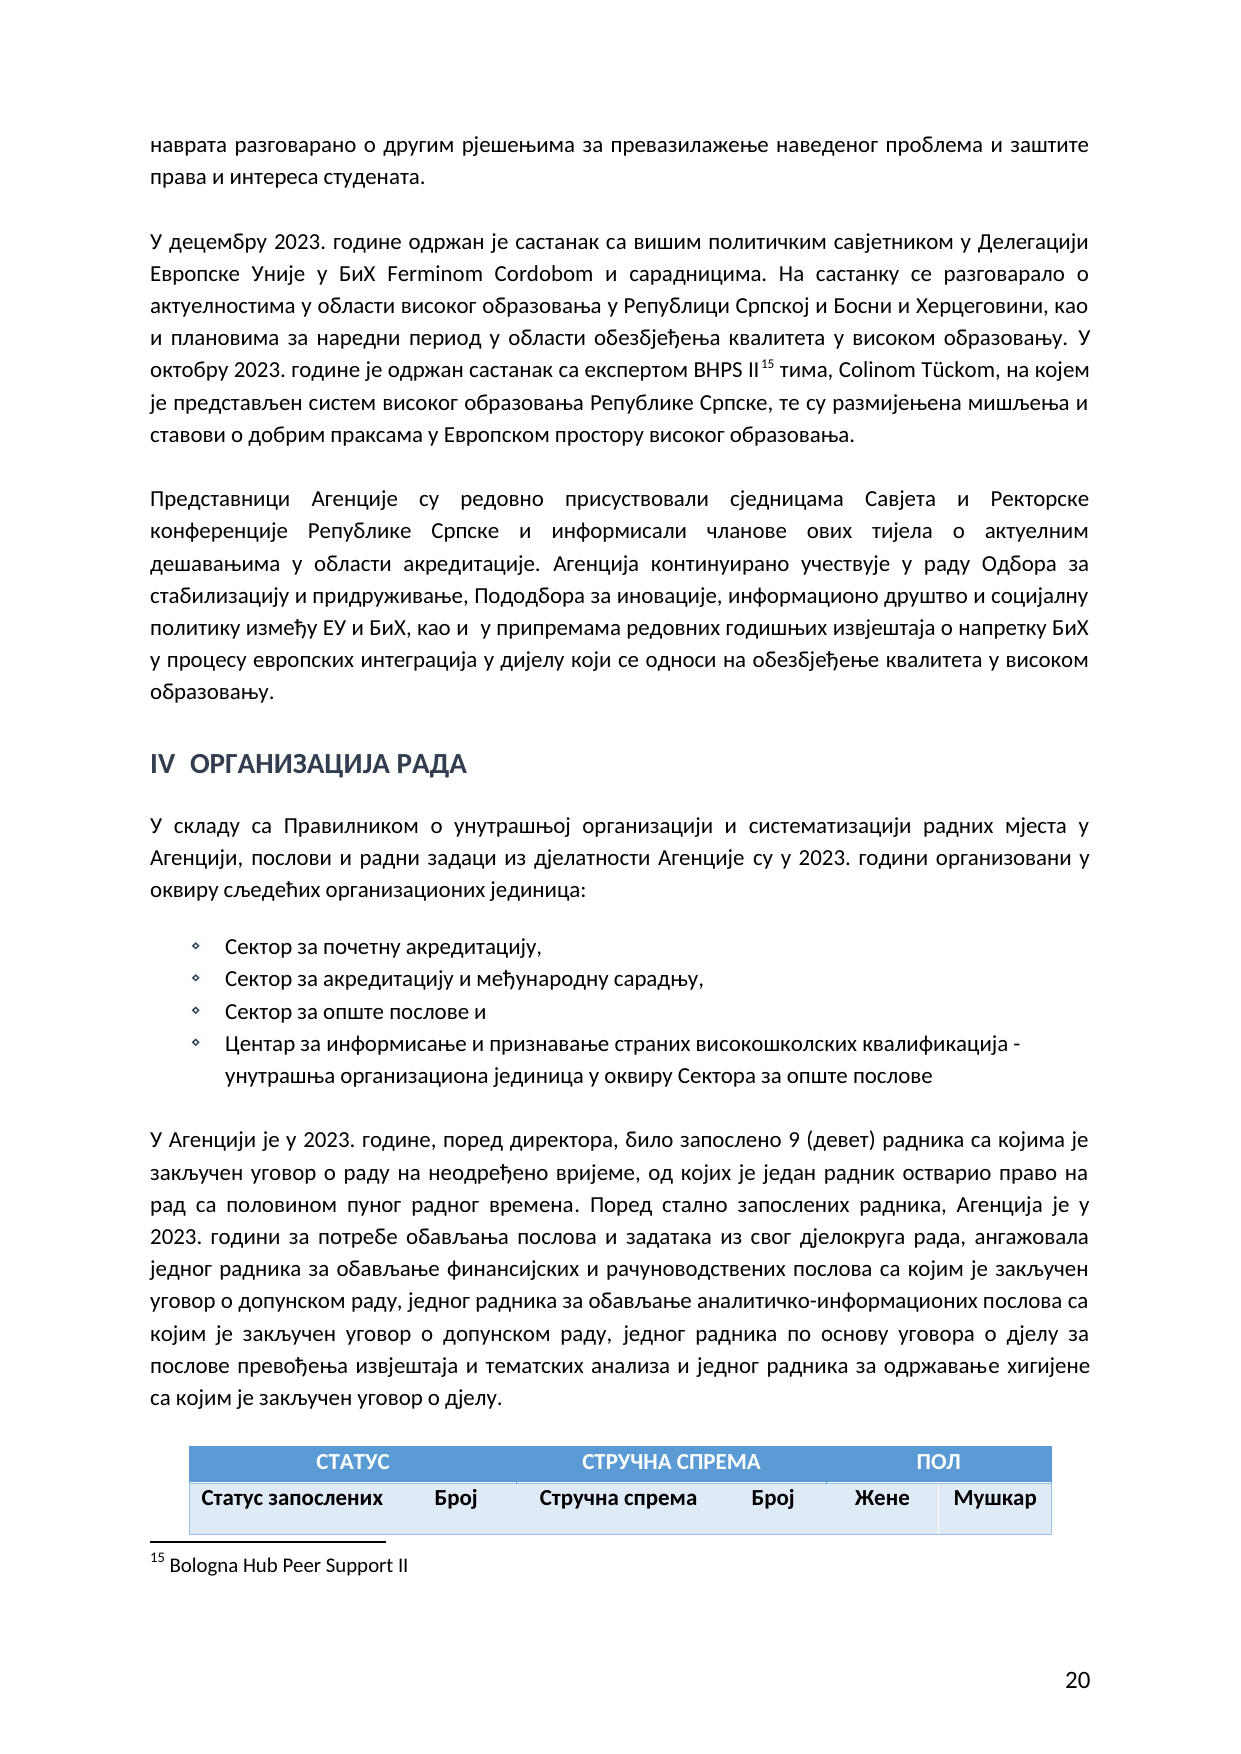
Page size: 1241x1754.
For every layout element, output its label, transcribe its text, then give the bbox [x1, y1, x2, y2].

picture [188, 938, 209, 955]
text У складу са Правилником о унутрашњој организацији и систематизацији радних мјеста у Агенцији, послови и радни задаци из дјелатности Агенције су у 2023. години организовани у оквиру сљедећих организационих јединица: [150, 811, 1090, 903]
picture [188, 1034, 209, 1052]
table_header СТРУЧНА СПРЕМА [517, 1447, 826, 1482]
list Центар за информисање и признавање страних високошколских квалификација - унутрашња организациона јединица у оквиру Сектора за опште послове [187, 1029, 1090, 1089]
list IV ОРГАНИЗАЦИЈА РАДА [150, 745, 1090, 780]
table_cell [517, 1484, 720, 1534]
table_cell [826, 1484, 938, 1534]
table_header ПОЛ [827, 1447, 1051, 1482]
table_header СТАТУС [190, 1447, 516, 1482]
picture [188, 1002, 209, 1020]
picture [188, 970, 209, 987]
list Сектор за акредитацију и међународну сарадњу, [187, 964, 1090, 993]
list Сектор за почетну акредитацију, [187, 932, 1090, 960]
table_cell Број запосл-ених [720, 1484, 826, 1534]
table_cell Статус запослених [190, 1484, 395, 1534]
list Сектор за опште послове и [187, 997, 1090, 1025]
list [150, 130, 1090, 191]
text У Агенцији је у 2023. године, поред директора, било запослено 9 (девет) радника са којима је закључен уговор о раду на неодређено вријеме, од којих је један радник остварио право на рад са половином пуног радног времена. Поред стално запослених радника, Агенција је у 2023. години за потребе обављања послова и задатака из свог дјелокруга рада, ангажовала једног радника за обављање финансијских и рачуноводствених послова са којим је закључен уговор о допунском раду, једног радника за обављање аналитичко-информационих послова са којим је закључен уговор о допунском раду, једног радника по основу уговора о дјелу за послове превођења извјештаја и тематских анализа и једног радника за одржавањe хигијене са којим је закључен уговор о дјелу. [150, 1126, 1090, 1411]
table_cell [939, 1484, 1051, 1534]
text Представници Агенције су редовно присуствовали сједницама Савјета и Ректорске конференције Републике Српске и информисали чланове ових тијела о актуелним дешавањима у области акредитације. Агенција континуирано учествује у раду Одбора за стабилизацију и придруживање, Пододбора за иновације, информационо друштво и социјалну политику између ЕУ и БиХ, као и у припремама редовних годишњих извјештаја о напретку БиХ у процесу европских интеграција у дијелу који се односи на обезбјеђење квалитета у високом образовању. [150, 484, 1090, 706]
text У децембру 2023. године одржан је састанак са вишим политичким савјетником у Делегацији Европске Уније у БиХ Ferminom Cordobom и сарадницима. На састанку се разговарало о актуелностима у области високог образовања у Републици Српској и Босни и Херцеговини, као и плановима за наредни период у области обезбјеђења квалитета у високом образовању. У октобру 2023. године је одржан састанак са експертом BHPS II тима, Colinom Тückom, на којем је представљен систем високог образовања Републике Српске, те су размијењена мишљења и ставови о добрим праксама у Европском простору високог образовања. [150, 227, 1090, 448]
table_cell Број запосле-них [395, 1484, 517, 1534]
